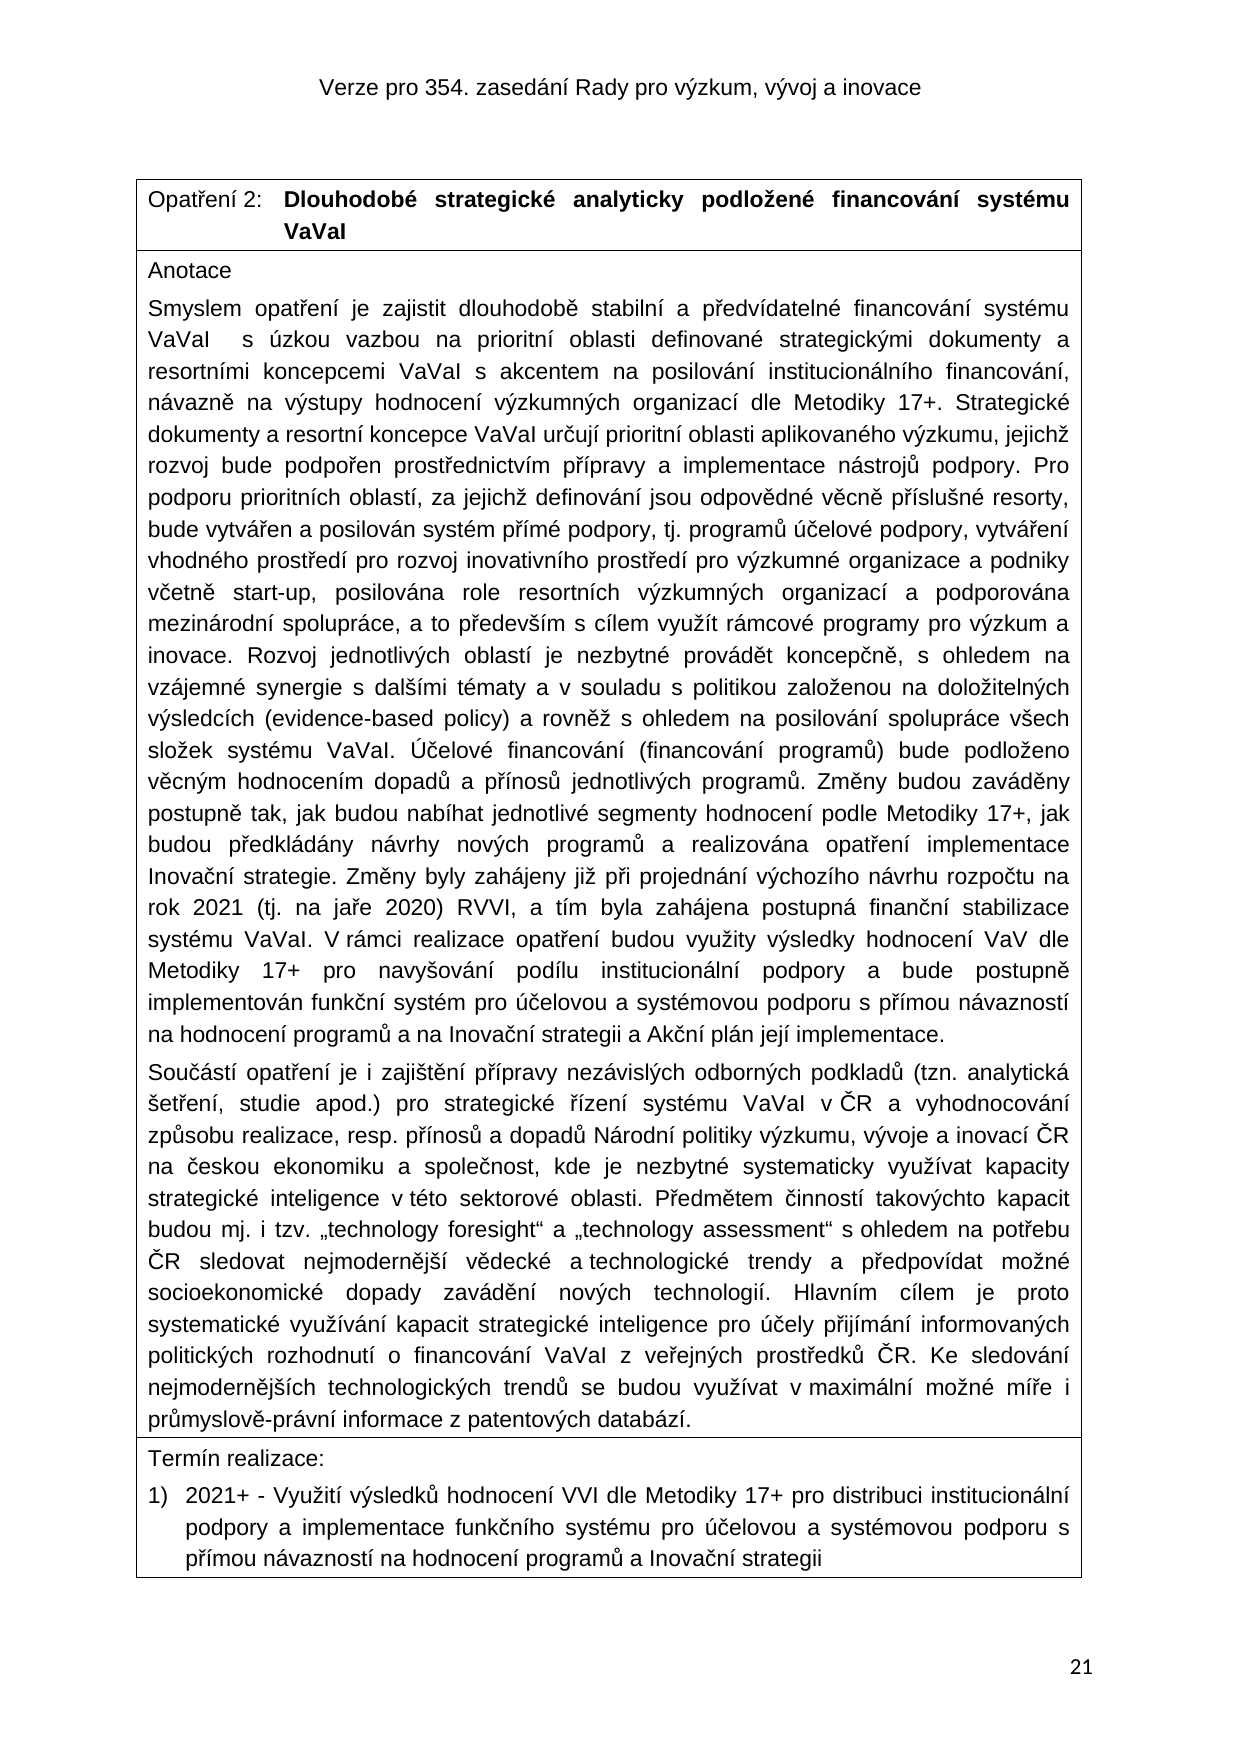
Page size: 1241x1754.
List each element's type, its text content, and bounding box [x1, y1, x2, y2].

table_cell Anotace Smyslem opatření je zajistit dlouhodobě stabilní a předvídatelné financování systému VaVaI s úzkou vazbou na prioritní oblasti definované strategickými dokumenty a resortními koncepcemi VaVaI s akcentem na posilování institucionálního financování, návazně na výstupy hodnocení výzkumných organizací dle Metodiky 17+. Strategické dokumenty a resortní koncepce VaVaI určují prioritní oblasti aplikovaného výzkumu, jejichž rozvoj bude podpořen prostřednictvím přípravy a implementace nástrojů podpory. Pro podporu prioritních oblastí, za jejichž definování jsou odpovědné věcně příslušné resorty, bude vytvářen a posilován systém přímé podpory, tj. programů účelové podpory, vytváření vhodného prostředí pro rozvoj inovativního prostředí pro výzkumné organizace a podniky včetně start-up, posilována role resortních výzkumných organizací a podporována mezinárodní spolupráce, a to především s cílem využít rámcové programy pro výzkum a inovace. Rozvoj jednotlivých oblastí je nezbytné provádět koncepčně, s ohledem na vzájemné synergie s dalšími tématy a v souladu s politikou založenou na doložitelných výsledcích (evidence-based policy) a rovněž s ohledem na posilování spolupráce všech složek systému VaVaI. Účelové financování (financování programů) bude podloženo věcným hodnocením dopadů a přínosů jednotlivých programů. Změny budou zaváděny postupně tak, jak budou nabíhat jednotlivé segmenty hodnocení podle Metodiky 17+, jak budou předkládány návrhy nových programů a realizována opatření implementace Inovační strategie. Změny byly zahájeny již při projednání výchozího návrhu rozpočtu na rok 2021 (tj. na jaře 2020) RVVI, a tím byla zahájena postupná finanční stabilizace systému VaVaI. V rámci realizace opatření budou využity výsledky hodnocení VaV dle Metodiky 17+ pro navyšování podílu institucionální podpory a bude postupně implementován funkční systém pro účelovou a systémovou podporu s přímou návazností na hodnocení programů a na Inovační strategii a Akční plán její implementace. Součástí opatření je i zajištění přípravy nezávislých odborných podkladů (tzn. analytická šetření, studie apod.) pro strategické řízení systému VaVaI v ČR a vyhodnocování způsobu realizace, resp. přínosů a dopadů Národní politiky výzkumu, vývoje a inovací ČR na českou ekonomiku a společnost, kde je nezbytné systematicky využívat kapacity strategické inteligence v této sektorové oblasti. Předmětem činností takovýchto kapacit budou mj. i tzv. „technology foresight“ a „technology assessment“ s ohledem na potřebu ČR sledovat nejmodernější vědecké a technologické trendy a předpovídat možné socioekonomické dopady zavádění nových technologií. Hlavním cílem je proto systematické využívání kapacit strategické inteligence pro účely přijímání informovaných politických rozhodnutí o financování VaVaI z veřejných prostředků ČR. Ke sledování nejmodernějších technologických trendů se budou využívat v maximální možné míře i průmyslově-právní informace z patentových databází. [137, 251, 1081, 1437]
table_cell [137, 1438, 1081, 1577]
table_header Opatření 2: Dlouhodobé strategické analyticky podložené financování systému VaVaI [137, 180, 1081, 249]
